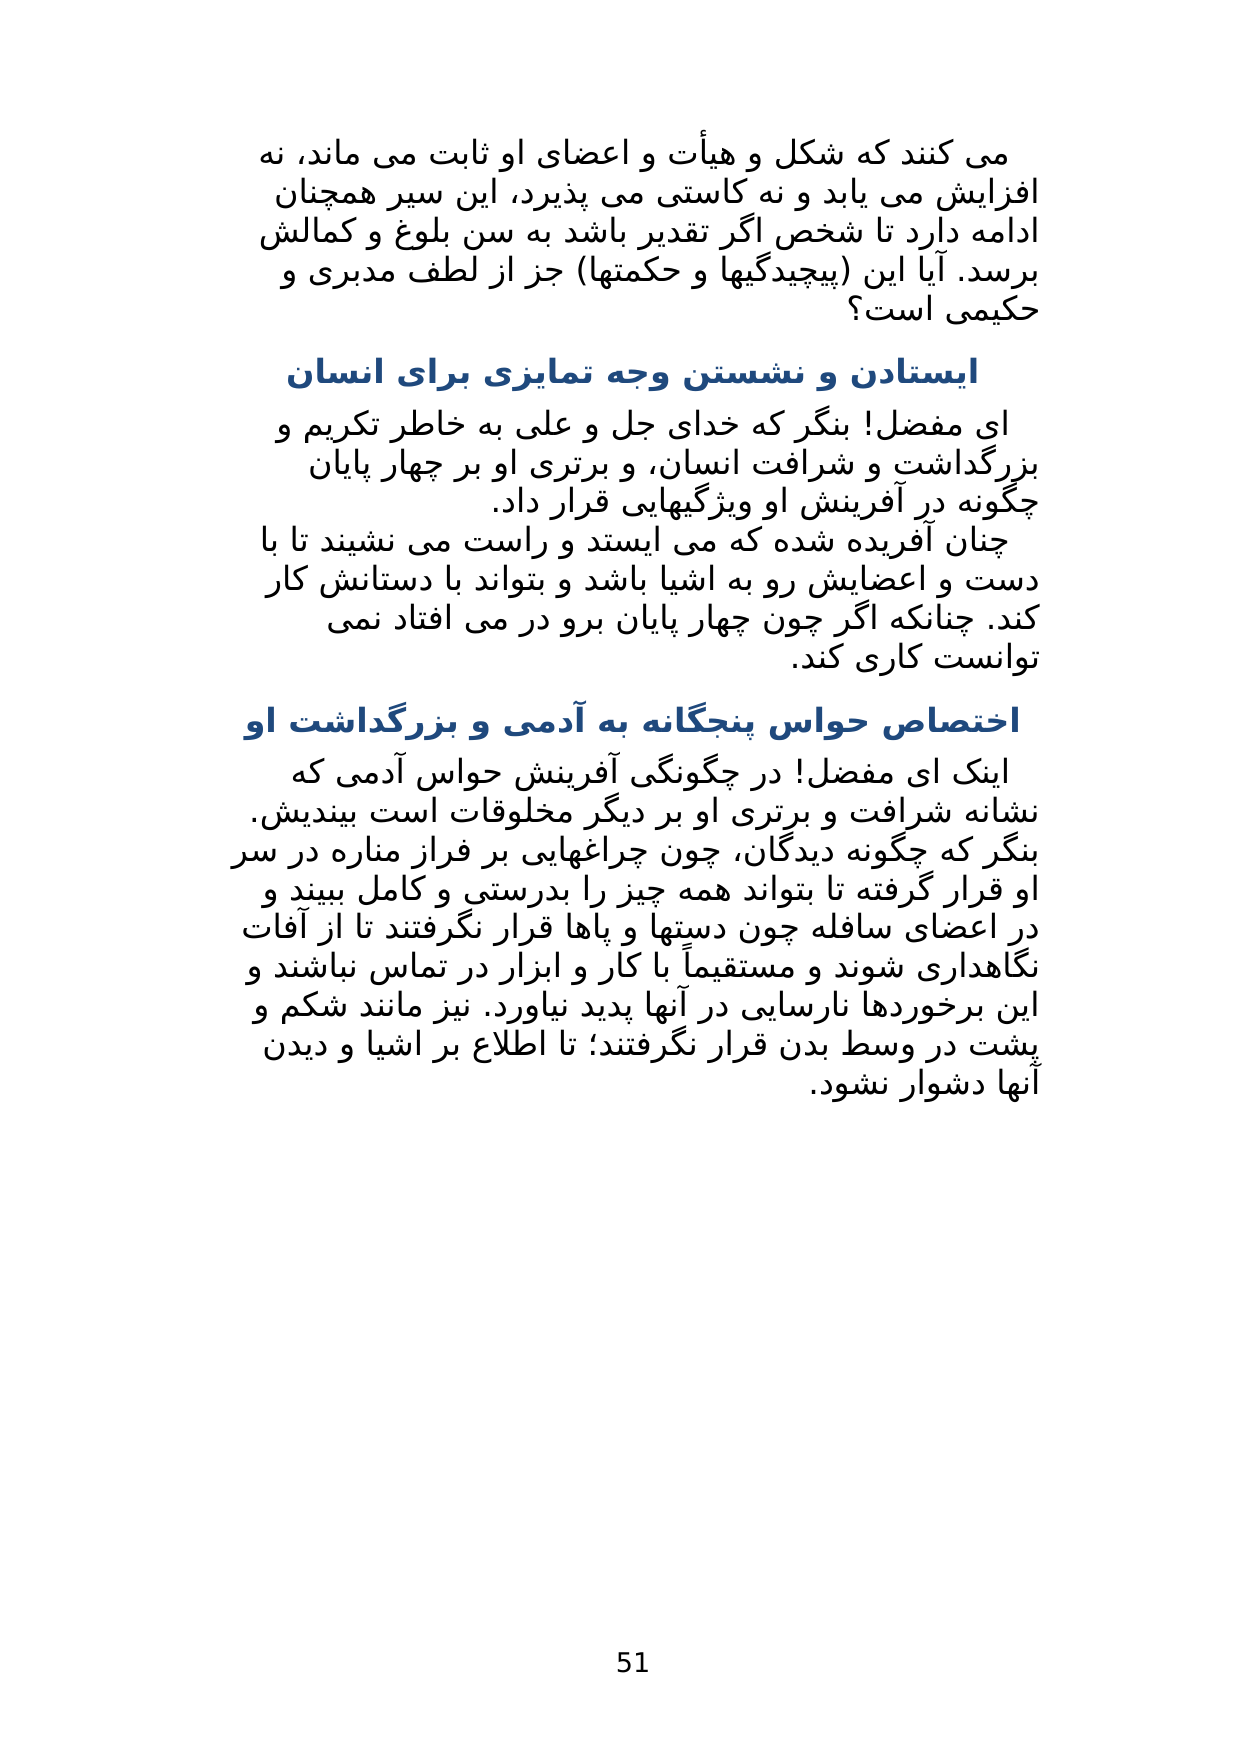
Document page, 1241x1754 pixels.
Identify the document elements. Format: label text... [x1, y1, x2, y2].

text اینک ای مفضل! در چگونگی آفرینش حواس آدمی که نشانه شرافت و برتری او بر دیگر مخلوقات است بیندیش. بنگر که چگونه دیدگان، چون چراغهایی بر فراز مناره در سر او قرار گرفته تا بتواند همه چیز را بدرستی و کامل ببیند و در اعضای سافله چون دستها و پاها قرار نگرفتند تا از آفات نگاهداری شوند و مستقیماً با کار و ابزار در تماس نباشند و این برخوردها نارسایی در آنها پدید نیاورد. نیز مانند شکم و پشت در وسط بدن قرار نگرفتند؛ تا اطلاع بر اشیا و دیدن آنها دشوار نشود. [225, 753, 1041, 1102]
text چنان آفریده شده که می ایستد و راست می نشیند تا با دست و اعضایش رو به اشیا باشد و بتواند با دستانش کار کند. چنانکه اگر چون چهار پایان برو در می افتاد نمی توانست کاری کند. [225, 521, 1041, 676]
subtitle اختصاص حواس پنجگانه به آدمی و بزرگداشت او [225, 701, 1041, 740]
text ای مفضل! بنگر که خدای جل و علی به خاطر تکریم و بزرگداشت و شرافت انسان، و برتری او بر چهار پایان چگونه در آفرینش او ویژگیهایی قرار داد. [225, 404, 1041, 521]
subtitle ایستادن و نشستن وجه تمایزی برای انسان [225, 353, 1041, 392]
text می کنند که شکل و هیأت و اعضای او ثابت می ماند، نه افزایش می یابد و نه کاستی می پذیرد، این سیر همچنان ادامه دارد تا شخص اگر تقدیر باشد به سن بلوغ و کمالش برسد. آیا این (پیچیدگیها و حکمتها) جز از لطف مدبری و حکیمی است؟ [225, 134, 1041, 328]
